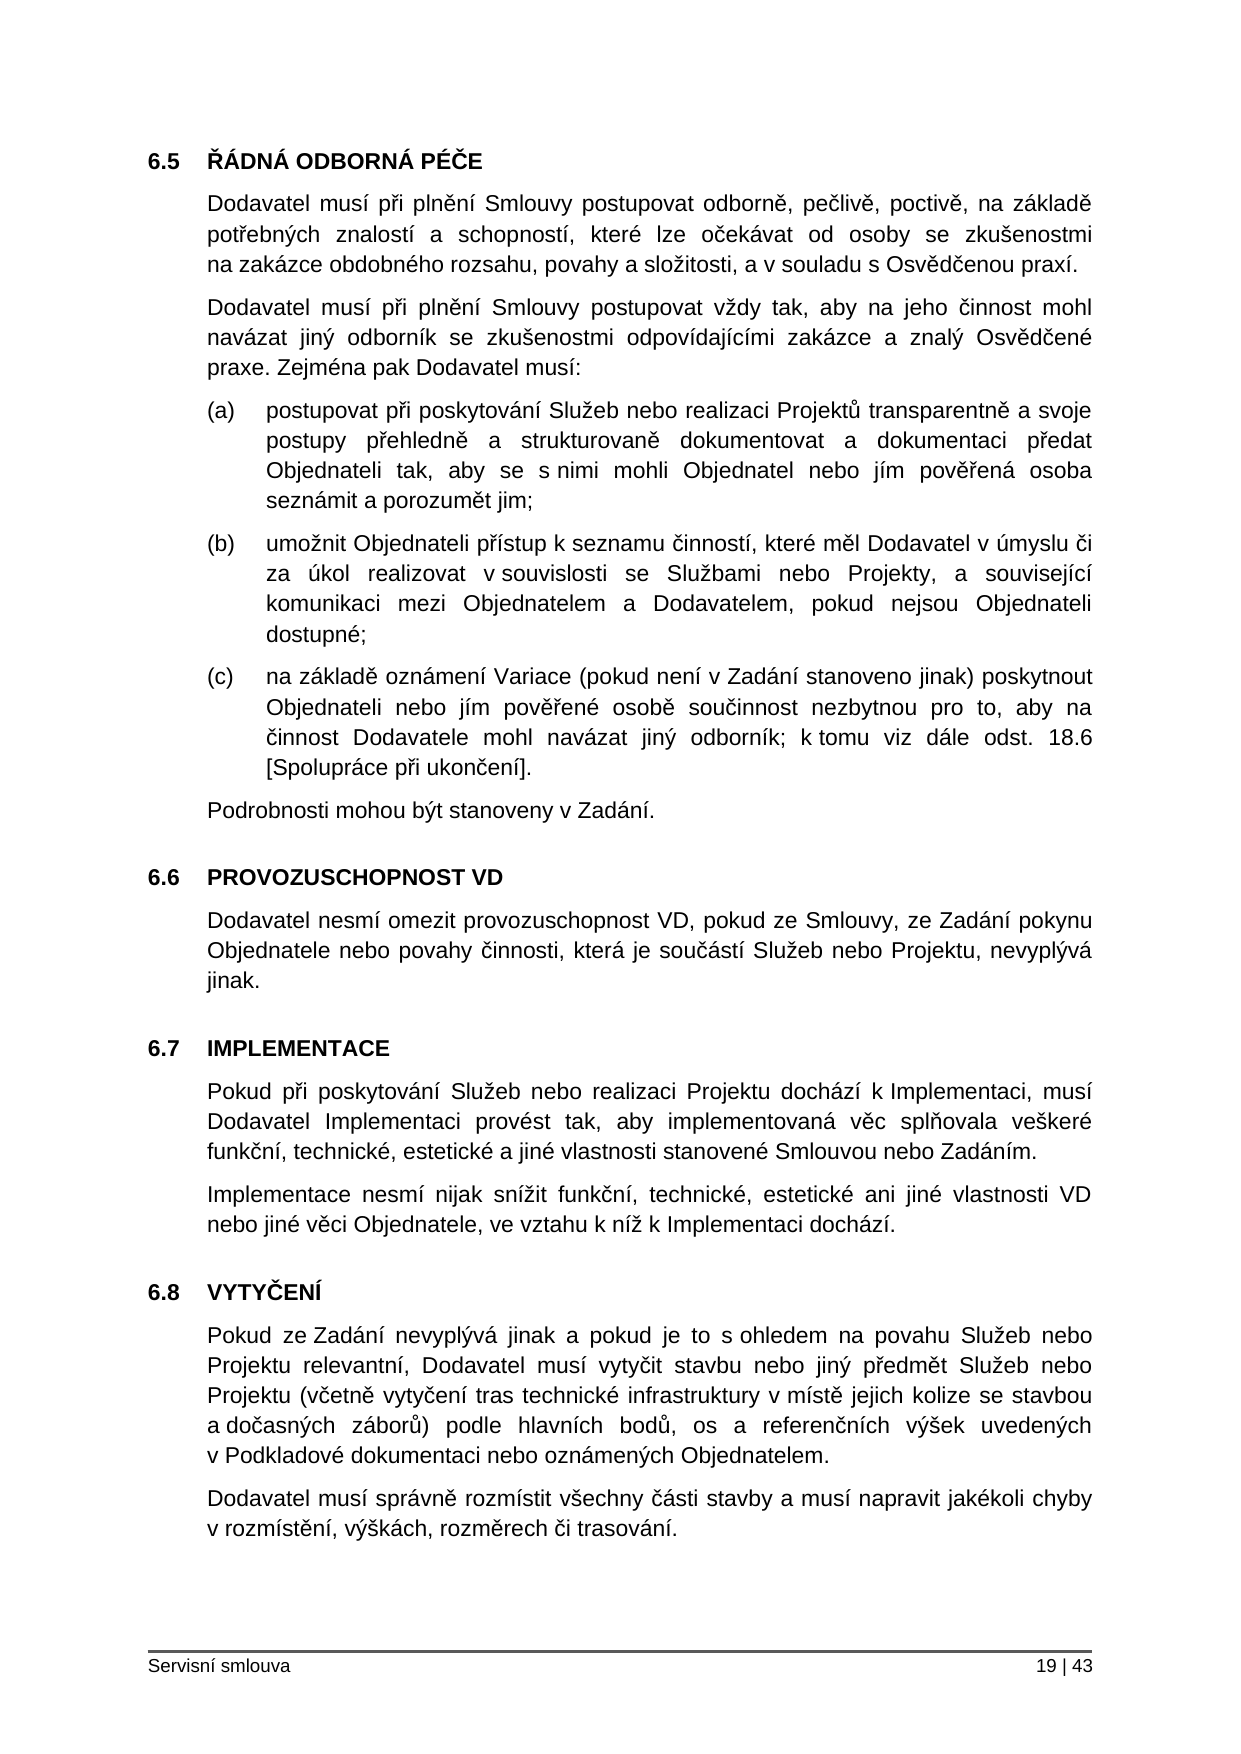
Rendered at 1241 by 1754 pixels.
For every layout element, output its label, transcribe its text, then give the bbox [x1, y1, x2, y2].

text Vytyčení [148, 1279, 1092, 1305]
text Řádná odborná péče [148, 148, 1092, 174]
text Provozuschopnost VD [148, 864, 1092, 891]
list Implementace nesmí nijak snížit funkční, technické, estetické ani jiné vlastnosti VD nebo jiné věci Objednatele, ve vztahu k níž k Implementaci dochází. [207, 1181, 1092, 1238]
text na základě oznámení Variace (pokud není v Zadání stanoveno jinak) poskytnout Objednateli nebo jím pověřené osobě součinnost nezbytnou pro to, aby na činnost Dodavatele mohl navázat jiný odborník; k tomu viz dále odst. 18.6 [Spolupráce při ukončení]. [207, 663, 1092, 780]
list Pokud při poskytování Služeb nebo realizaci Projektu dochází k Implementaci, musí Dodavatel Implementaci provést tak, aby implementovaná věc splňovala veškeré funkční, technické, estetické a jiné vlastnosti stanovené Smlouvou nebo Zadáním. [207, 1078, 1092, 1165]
text Implementace [148, 1035, 1092, 1062]
text umožnit Objednateli přístup k seznamu činností, které měl Dodavatel v úmyslu či za úkol realizovat v souvislosti se Službami nebo Projekty, a související komunikaci mezi Objednatelem a Dodavatelem, pokud nejsou Objednateli dostupné; [207, 530, 1092, 647]
text Podrobnosti mohou být stanoveny v Zadání. [207, 797, 1092, 823]
text Dodavatel musí při plnění Smlouvy postupovat odborně, pečlivě, poctivě, na základě potřebných znalostí a schopností, které lze očekávat od osoby se zkušenostmi na zakázce obdobného rozsahu, povahy a složitosti, a v souladu s Osvědčenou praxí. [207, 190, 1092, 277]
text Pokud ze Zadání nevyplývá jinak a pokud je to s ohledem na povahu Služeb nebo Projektu relevantní, Dodavatel musí vytyčit stavbu nebo jiný předmět Služeb nebo Projektu (včetně vytyčení tras technické infrastruktury v místě jejich kolize se stavbou a dočasných záborů) podle hlavních bodů, os a referenčních výšek uvedených v Podkladové dokumentaci nebo oznámených Objednatelem. [207, 1322, 1092, 1469]
text Dodavatel nesmí omezit provozuschopnost VD, pokud ze Smlouvy, ze Zadání pokynu Objednatele nebo povahy činnosti, která je součástí Služeb nebo Projektu, nevyplývá jinak. [207, 907, 1092, 994]
text postupovat při poskytování Služeb nebo realizaci Projektů transparentně a svoje postupy přehledně a strukturovaně dokumentovat a dokumentaci předat Objednateli tak, aby se s nimi mohli Objednatel nebo jím pověřená osoba seznámit a porozumět jim; [207, 397, 1092, 514]
text Dodavatel musí správně rozmístit všechny části stavby a musí napravit jakékoli chyby v rozmístění, výškách, rozměrech či trasování. [207, 1485, 1092, 1542]
list Dodavatel musí při plnění Smlouvy postupovat vždy tak, aby na jeho činnost mohl navázat jiný odborník se zkušenostmi odpovídajícími zakázce a znalý Osvědčené praxe. Zejména pak Dodavatel musí: [207, 293, 1092, 380]
